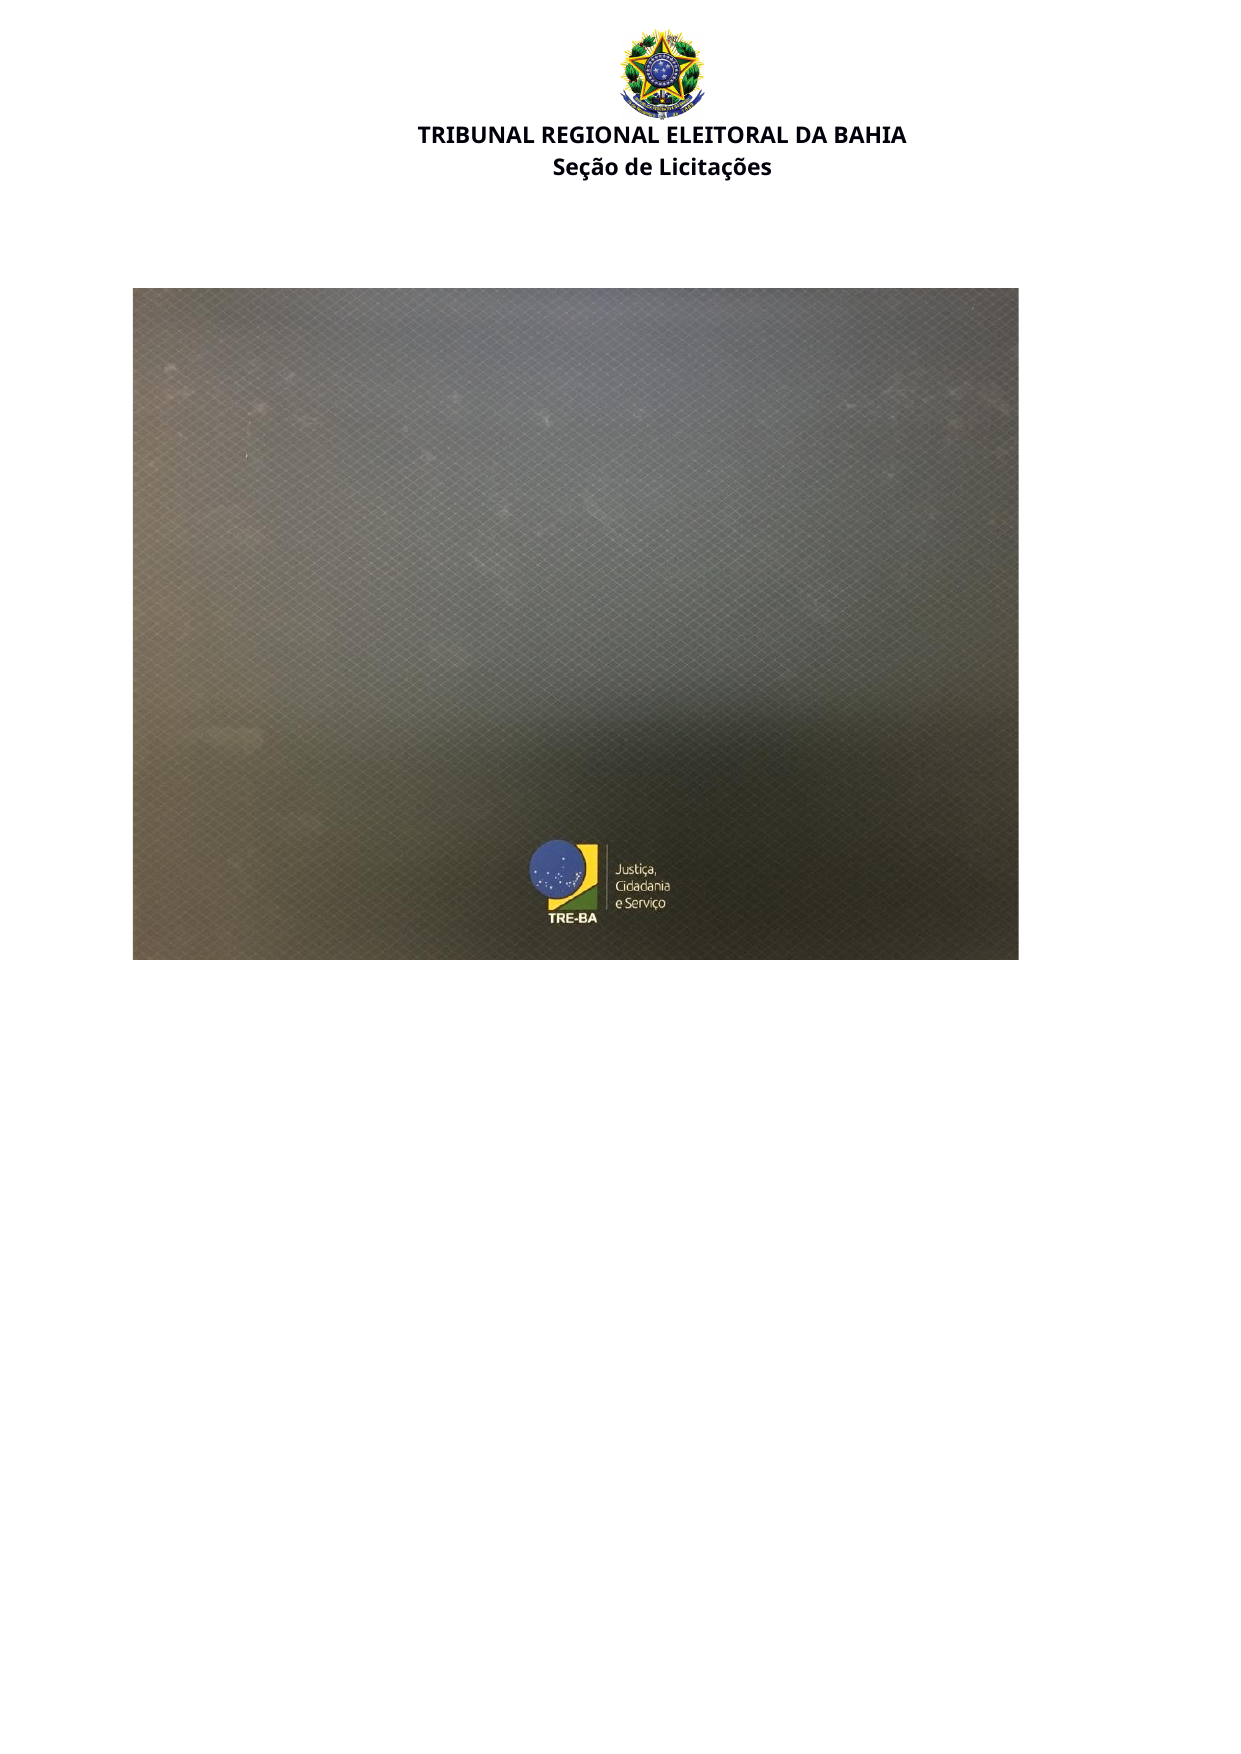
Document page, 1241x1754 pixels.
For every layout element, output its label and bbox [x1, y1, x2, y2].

picture [132, 288, 1019, 960]
